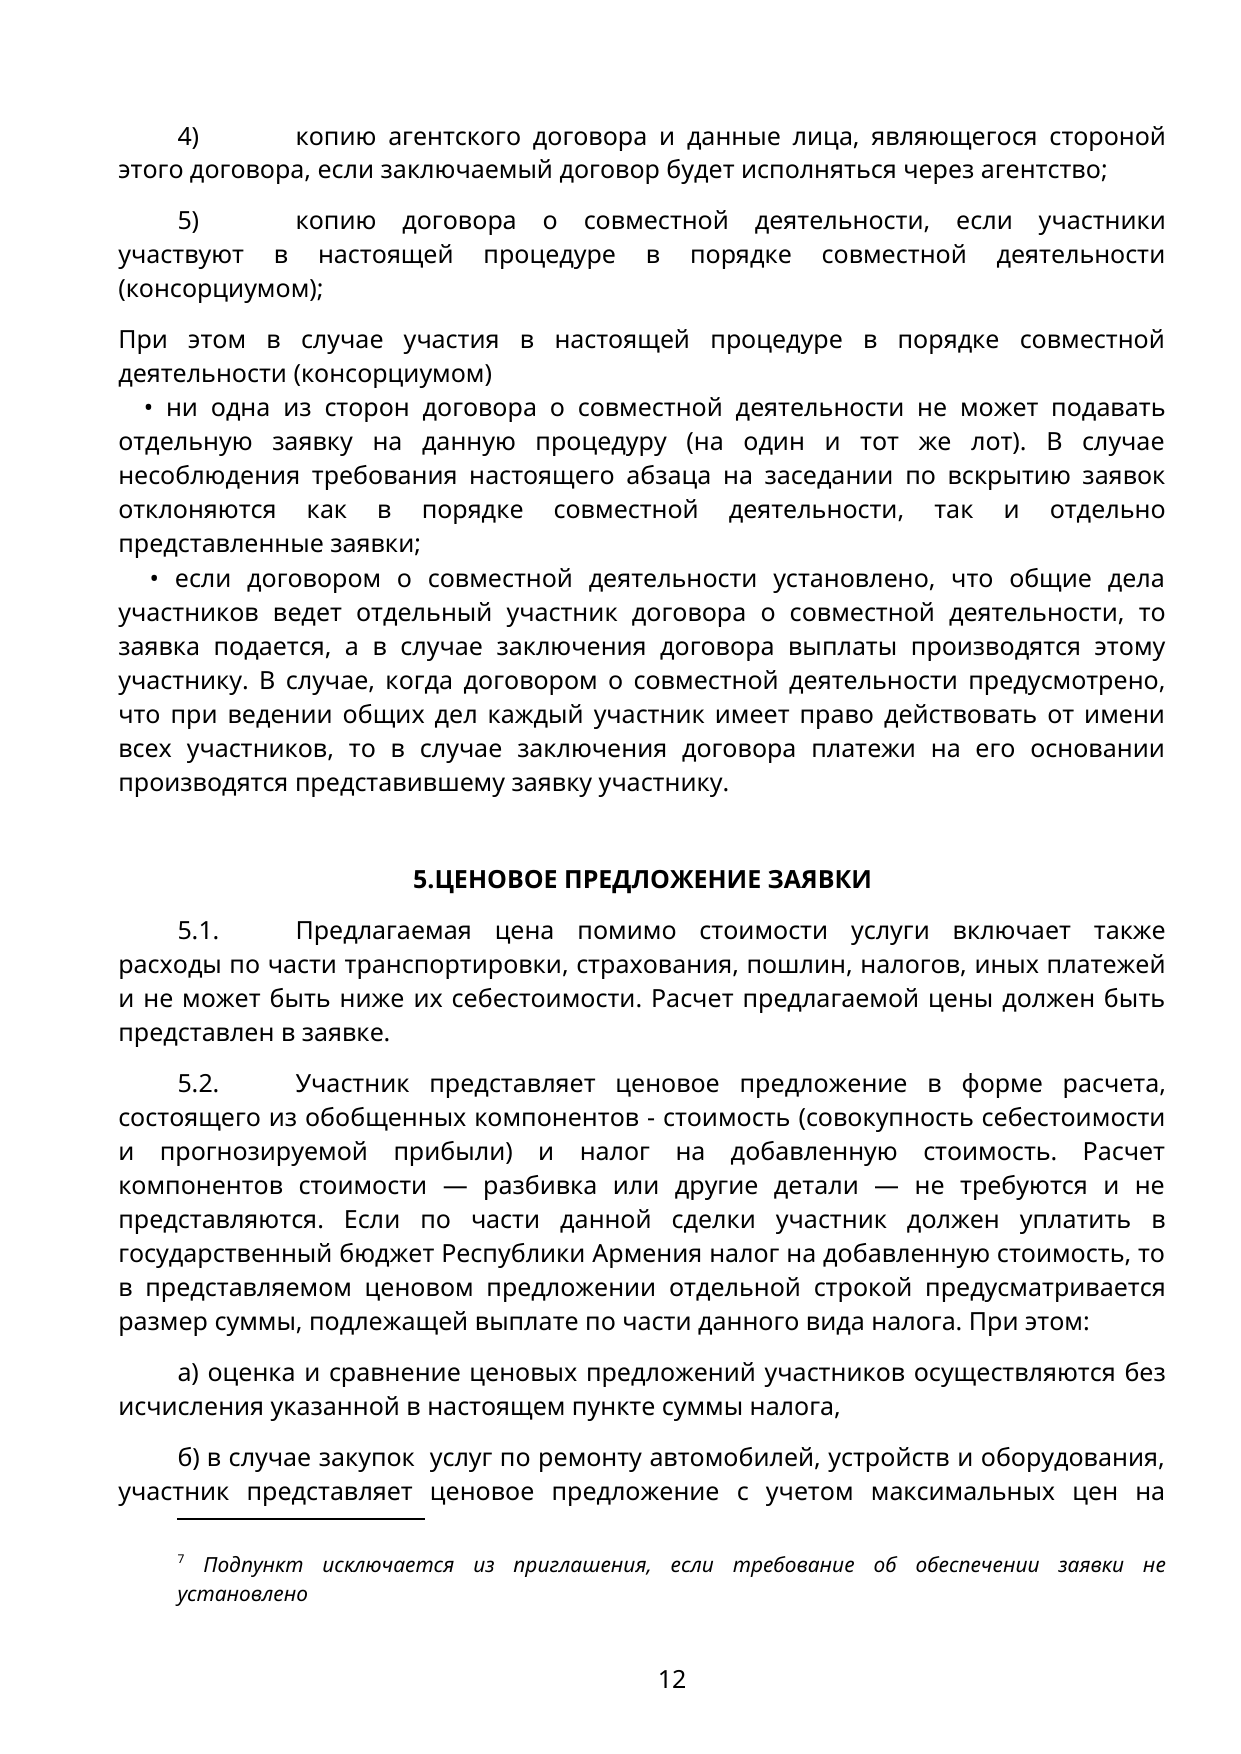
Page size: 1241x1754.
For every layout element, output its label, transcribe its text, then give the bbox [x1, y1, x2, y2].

text а) оценка и сравнение ценовых предложений участников осуществляются без исчисления указанной в настоящем пункте суммы налога, [118, 1355, 1167, 1423]
text 4) копию агентского договора и данные лица, являющегося стороной этого договора, если заключаемый договор будет исполняться через агентство; [118, 118, 1167, 186]
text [118, 1439, 1167, 1508]
text При этом в случае участия в настоящей процедуре в порядке совместной деятельности (консорциумом) [118, 322, 1167, 390]
text 5.2. Участник представляет ценовое предложение в форме расчета, состоящего из обобщенных компонентов - стоимость (совокупность себестоимости и прогнозируемой прибыли) и налог на добавленную стоимость. Расчет компонентов стоимости — разбивка или другие детали — не требуются и не представляются. Если по части данной сделки участник должен уплатить в государственный бюджет Республики Армения налог на добавленную стоимость, то в представляемом ценовом предложении отдельной строкой предусматривается размер суммы, подлежащей выплате по части данного вида налога. При этом: [118, 1066, 1167, 1338]
text • ни одна из сторон договора о совместной деятельности не может подавать отдельную заявку на данную процедуру (на один и тот же лот). В случае несоблюдения требования настоящего абзаца на заседании по вскрытию заявок отклоняются как в порядке совместной деятельности, так и отдельно представленные заявки; [118, 390, 1167, 560]
text 5.ЦЕНОВОЕ ПРЕДЛОЖЕНИЕ ЗАЯВКИ [118, 862, 1167, 896]
text • если договором о совместной деятельности установлено, что общие дела участников ведет отдельный участник договора о совместной деятельности, то заявка подается, а в случае заключения договора выплаты производятся этому участнику. В случае, когда договором о совместной деятельности предусмотрено, что при ведении общих дел каждый участник имеет право действовать от имени всех участников, то в случае заключения договора платежи на его основании производятся представившему заявку участнику. [118, 560, 1167, 799]
text 5.1. Предлагаемая цена помимо стоимости услуги включает также расходы по части транспортировки, страхования, пошлин, налогов, иных платежей и не может быть ниже их себестоимости. Расчет предлагаемой цены должен быть представлен в заявке. [118, 913, 1167, 1049]
text 5) копию договора о совместной деятельности, если участники участвуют в настоящей процедуре в порядке совместной деятельности (консорциумом); [118, 203, 1167, 305]
